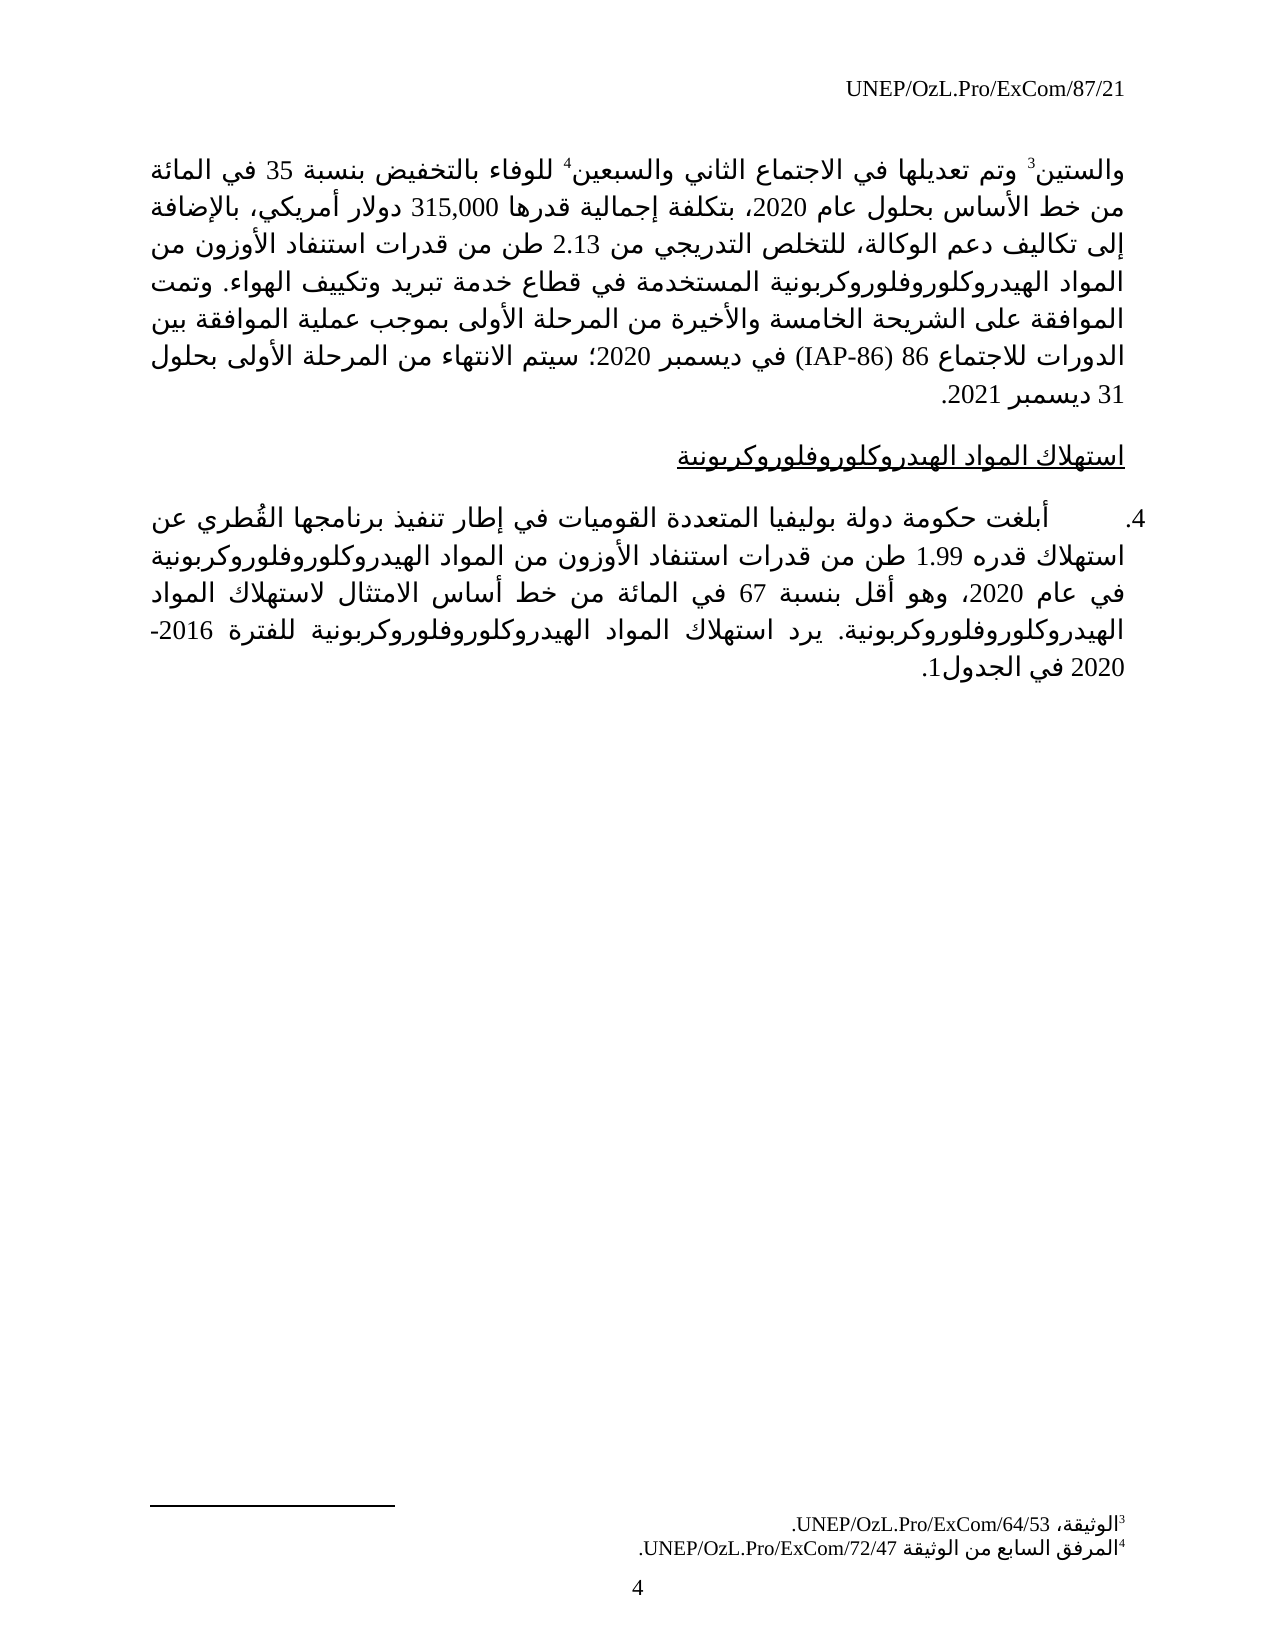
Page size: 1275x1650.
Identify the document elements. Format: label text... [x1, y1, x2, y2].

subtitle أبلغت حكومة دولة بوليفيا المتعددة القوميات في إطار تنفيذ برنامجها القُطري عن استهلاك قدره 1.99 طن من قدرات استنفاد الأوزون من المواد الهيدروكلوروفلوروكربونية في عام 2020، وهو أقل بنسبة 67 في المائة من خط أساس الامتثال لاستهلاك المواد الهيدروكلوروفلوروكربونية. يرد استهلاك المواد الهيدروكلوروفلوروكربونية للفترة 2016-2020 في الجدول1. [150, 502, 1125, 683]
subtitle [150, 154, 1125, 409]
text استهلاك المواد الهيدروكلوروفلوروكربونية [150, 440, 1125, 471]
